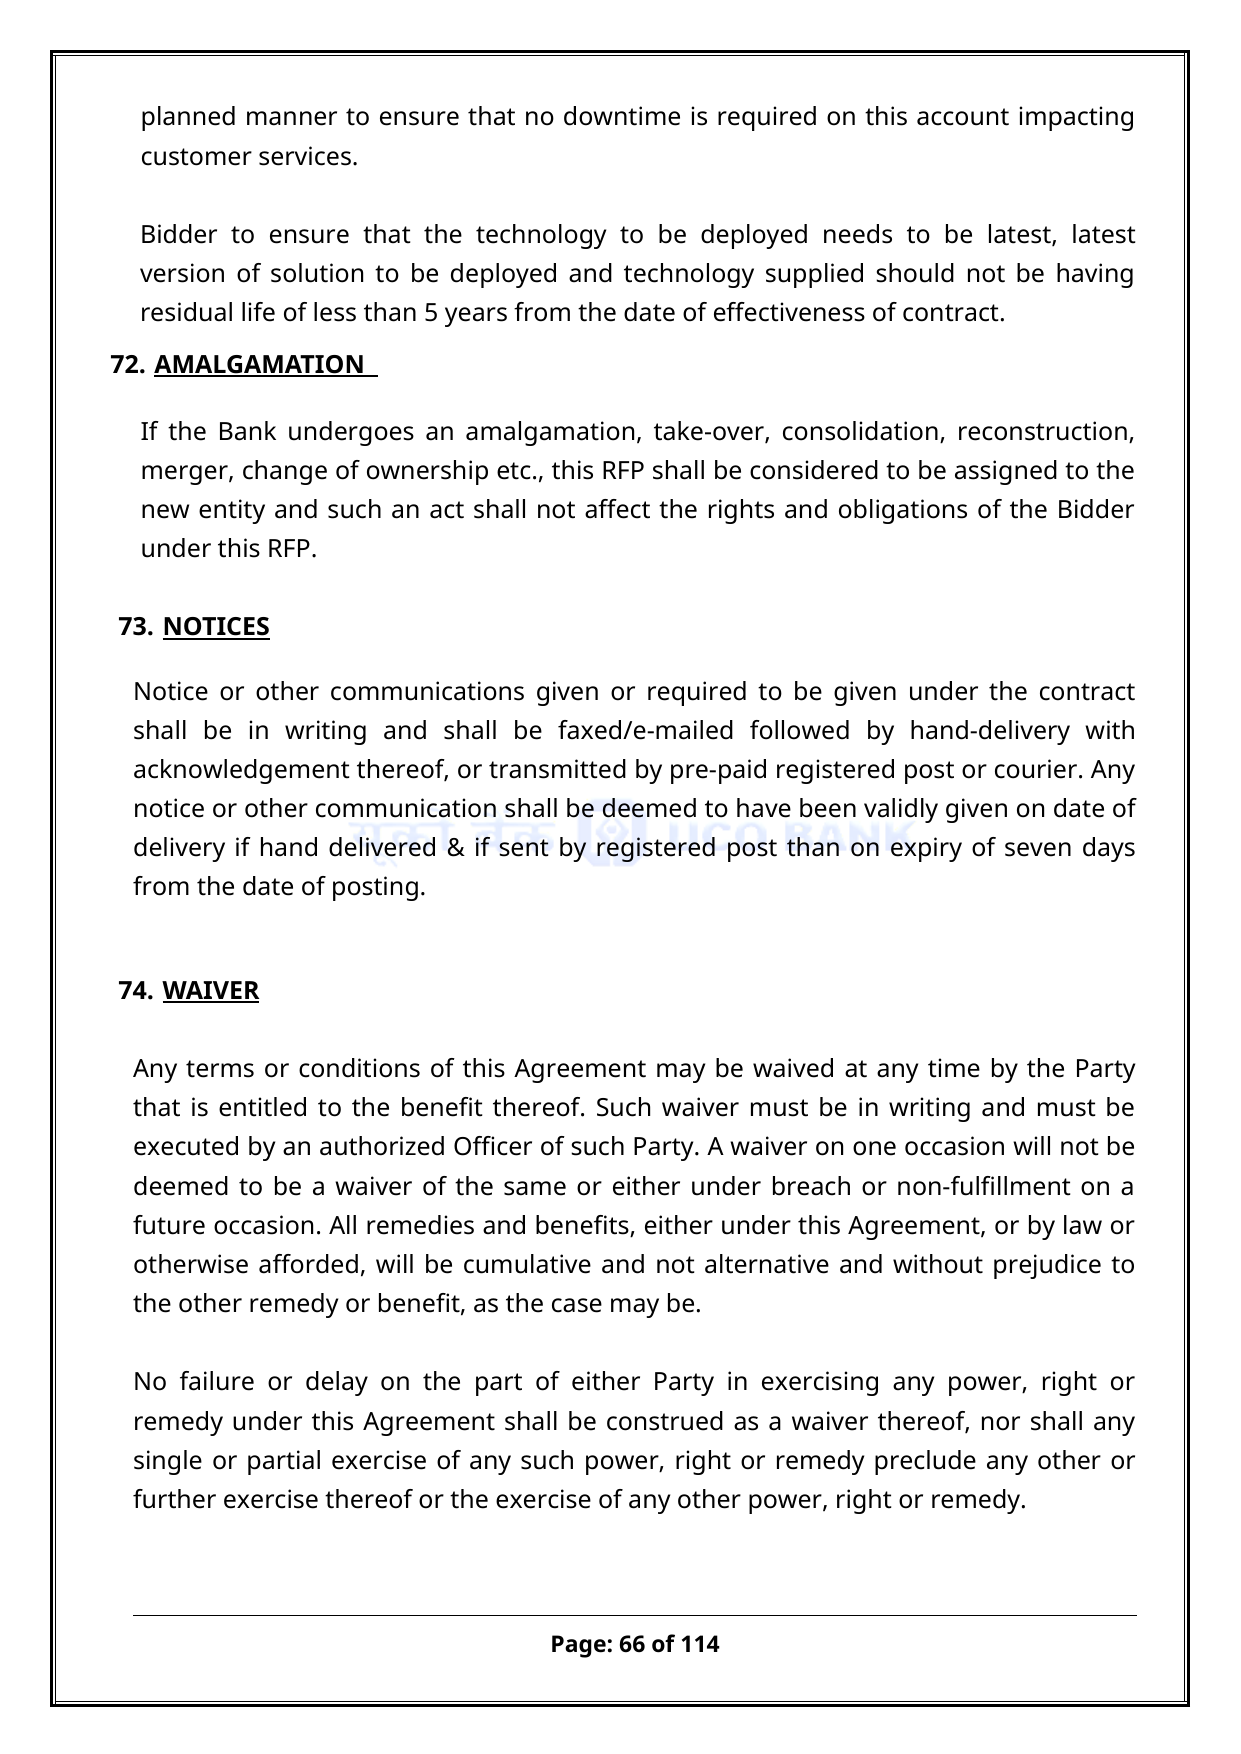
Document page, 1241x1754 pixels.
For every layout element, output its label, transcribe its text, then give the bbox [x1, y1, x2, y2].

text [140, 99, 1137, 172]
list WAIVER [118, 972, 1137, 1006]
subtitle AMALGAMATION [110, 346, 1137, 381]
list NOTICES [118, 609, 1137, 643]
text Bidder to ensure that the technology to be deployed needs to be latest, latest version of solution to be deployed and technology supplied should not be having residual life of less than 5 years from the date of effectiveness of contract. [140, 216, 1137, 329]
text If the Bank undergoes an amalgamation, take-over, consolidation, reconstruction, merger, change of ownership etc., this RFP shall be considered to be assigned to the new entity and such an act shall not affect the rights and obligations of the Bidder under this RFP. [140, 413, 1137, 565]
text Any terms or conditions of this Agreement may be waived at any time by the Party that is entitled to the benefit thereof. Such waiver must be in writing and must be executed by an authorized Officer of such Party. A waiver on one occasion will not be deemed to be a waiver of the same or either under breach or non-fulfillment on a future occasion. All remedies and benefits, either under this Agreement, or by law or otherwise afforded, will be cumulative and not alternative and without prejudice to the other remedy or benefit, as the case may be. [133, 1051, 1137, 1320]
text No failure or delay on the part of either Party in exercising any power, right or remedy under this Agreement shall be construed as a waiver thereof, nor shall any single or partial exercise of any such power, right or remedy preclude any other or further exercise thereof or the exercise of any other power, right or remedy. [133, 1364, 1137, 1516]
text Notice or other communications given or required to be given under the contract shall be in writing and shall be faxed/e-mailed followed by hand-delivery with acknowledgement thereof, or transmitted by pre-paid registered post or courier. Any notice or other communication shall be deemed to have been validly given on date of delivery if hand delivered & if sent by registered post than on expiry of seven days from the date of posting. [133, 673, 1137, 903]
